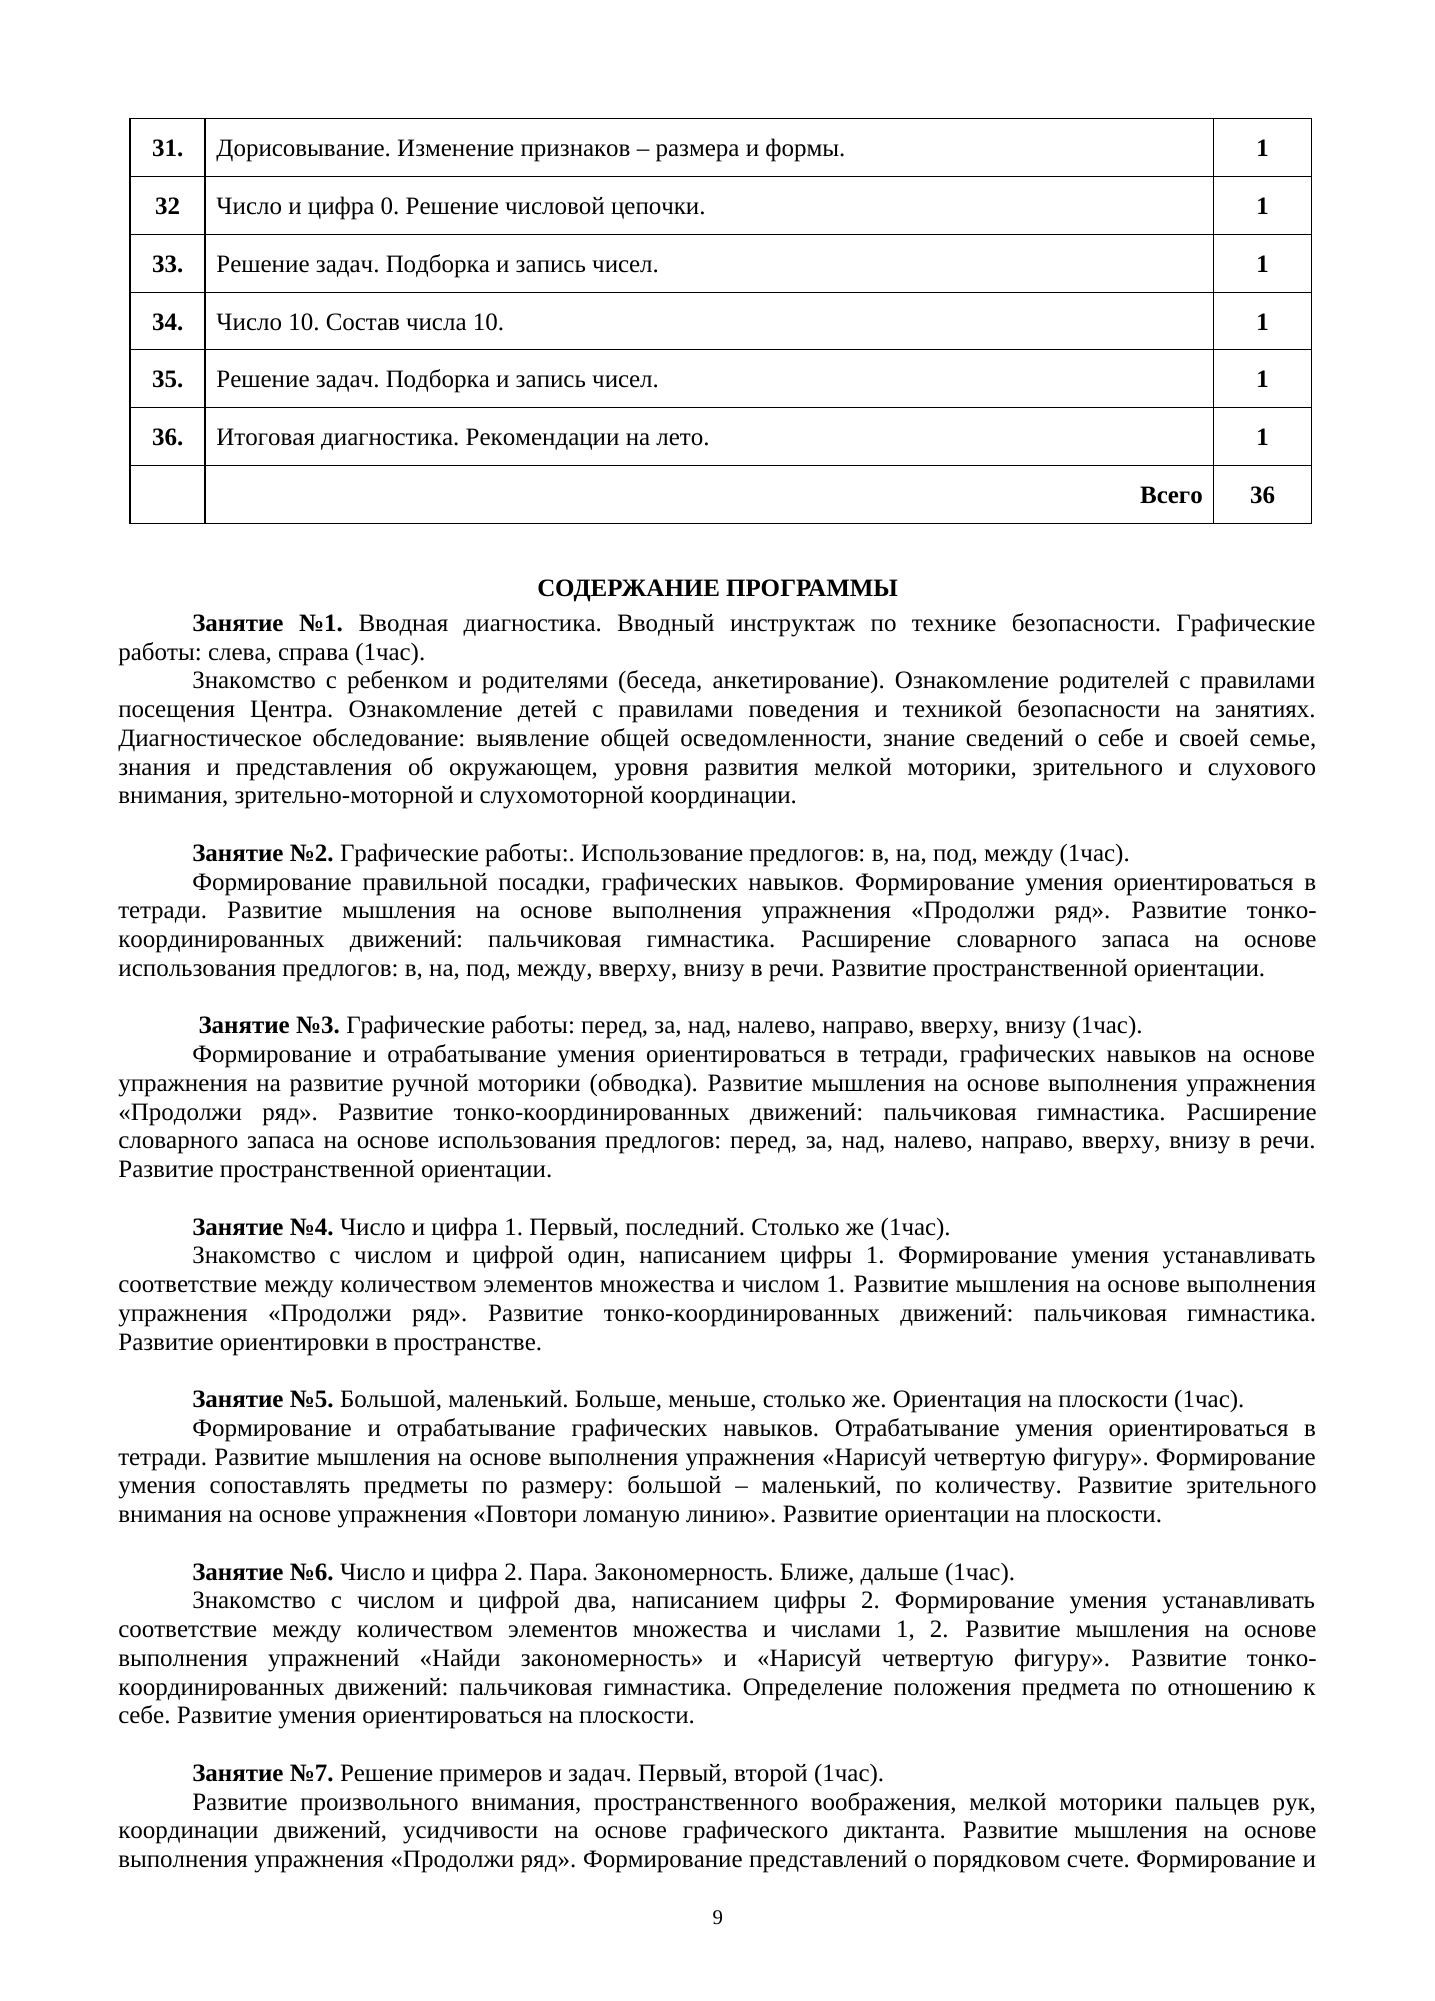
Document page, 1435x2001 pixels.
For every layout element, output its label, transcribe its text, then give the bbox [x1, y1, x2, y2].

text Занятие №2. Графические работы:. Использование предлогов: в, на, под, между (1час). [118, 838, 1317, 867]
table_cell Решение задач. Подборка и запись чисел. [206, 235, 1213, 292]
text Занятие №3. Графические работы: перед, за, над, налево, направо, вверху, внизу (1час). [118, 1010, 1317, 1039]
table_cell 32 [131, 177, 204, 234]
text Знакомство с числом и цифрой один, написанием цифры 1. Формирование умения устанавливать соответствие между количеством элементов множества и числом 1. Развитие мышления на основе выполнения упражнения «Продолжи ряд». Развитие тонко-координированных движений: пальчиковая гимнастика. Развитие ориентировки в пространстве. [118, 1240, 1317, 1355]
table_cell 34. [131, 293, 204, 349]
text Знакомство с ребенком и родителями (беседа, анкетирование). Ознакомление родителей с правилами посещения Центра. Ознакомление детей с правилами поведения и техникой безопасности на занятиях. Диагностическое обследование: выявление общей осведомленности, знание сведений о себе и своей семье, знания и представления об окружающем, уровня развития мелкой моторики, зрительного и слухового внимания, зрительно-моторной и слухомоторной координации. [118, 665, 1317, 809]
table_cell 31. [131, 119, 204, 176]
text Занятие №4. Число и цифра 1. Первый, последний. Столько же (1час). [118, 1212, 1317, 1240]
text Формирование и отрабатывание графических навыков. Отрабатывание умения ориентироваться в тетради. Развитие мышления на основе выполнения упражнения «Нарисуй четвертую фигуру». Формирование умения сопоставлять предметы по размеру: большой – маленький, по количеству. Развитие зрительного внимания на основе упражнения «Повтори ломаную линию». Развитие ориентации на плоскости. [118, 1413, 1317, 1528]
table_cell 1 [1214, 293, 1311, 349]
table_cell 36 [1214, 466, 1311, 523]
table_cell Число и цифра 0. Решение числовой цепочки. [206, 177, 1213, 234]
table_cell 1 [1214, 408, 1311, 465]
table_cell 1 [1214, 119, 1311, 176]
text Занятие №5. Большой, маленький. Больше, меньше, столько же. Ориентация на плоскости (1час). [118, 1384, 1317, 1413]
table_cell 1 [1214, 235, 1311, 292]
text Занятие №1. Вводная диагностика. Вводный инструктаж по технике безопасности. Графические работы: слева, справа (1час). [118, 608, 1317, 665]
text Формирование правильной посадки, графических навыков. Формирование умения ориентироваться в тетради. Развитие мышления на основе выполнения упражнения «Продолжи ряд». Развитие тонко-координированных движений: пальчиковая гимнастика. Расширение словарного запаса на основе использования предлогов: в, на, под, между, вверху, внизу в речи. Развитие пространственной ориентации. [118, 867, 1317, 982]
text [118, 1787, 1317, 1873]
table_cell [131, 466, 204, 523]
text Занятие №6. Число и цифра 2. Пара. Закономерность. Ближе, дальше (1час). [118, 1557, 1317, 1585]
table_cell 35. [131, 350, 204, 407]
table_cell Решение задач. Подборка и запись чисел. [206, 350, 1213, 407]
table_cell 33. [131, 235, 204, 292]
table_cell 1 [1214, 177, 1311, 234]
text Знакомство с числом и цифрой два, написанием цифры 2. Формирование умения устанавливать соответствие между количеством элементов множества и числами 1, 2. Развитие мышления на основе выполнения упражнений «Найди закономерность» и «Нарисуй четвертую фигуру». Развитие тонко-координированных движений: пальчиковая гимнастика. Определение положения предмета по отношению к себе. Развитие умения ориентироваться на плоскости. [118, 1585, 1317, 1729]
text Формирование и отрабатывание умения ориентироваться в тетради, графических навыков на основе упражнения на развитие ручной моторики (обводка). Развитие мышления на основе выполнения упражнения «Продолжи ряд». Развитие тонко-координированных движений: пальчиковая гимнастика. Расширение словарного запаса на основе использования предлогов: перед, за, над, налево, направо, вверху, внизу в речи. Развитие пространственной ориентации. [118, 1039, 1317, 1183]
table_cell Дорисовывание. Изменение признаков – размера и формы. [206, 119, 1213, 176]
table_cell 36. [131, 408, 204, 465]
table_cell Всего [206, 466, 1213, 523]
table_cell Число 10. Состав числа 10. [206, 293, 1213, 349]
table_cell 1 [1214, 350, 1311, 407]
table_cell Итоговая диагностика. Рекомендации на лето. [206, 408, 1213, 465]
text Занятие №7. Решение примеров и задач. Первый, второй (1час). [118, 1758, 1317, 1787]
text СОДЕРЖАНИЕ ПРОГРАММЫ [118, 573, 1317, 602]
